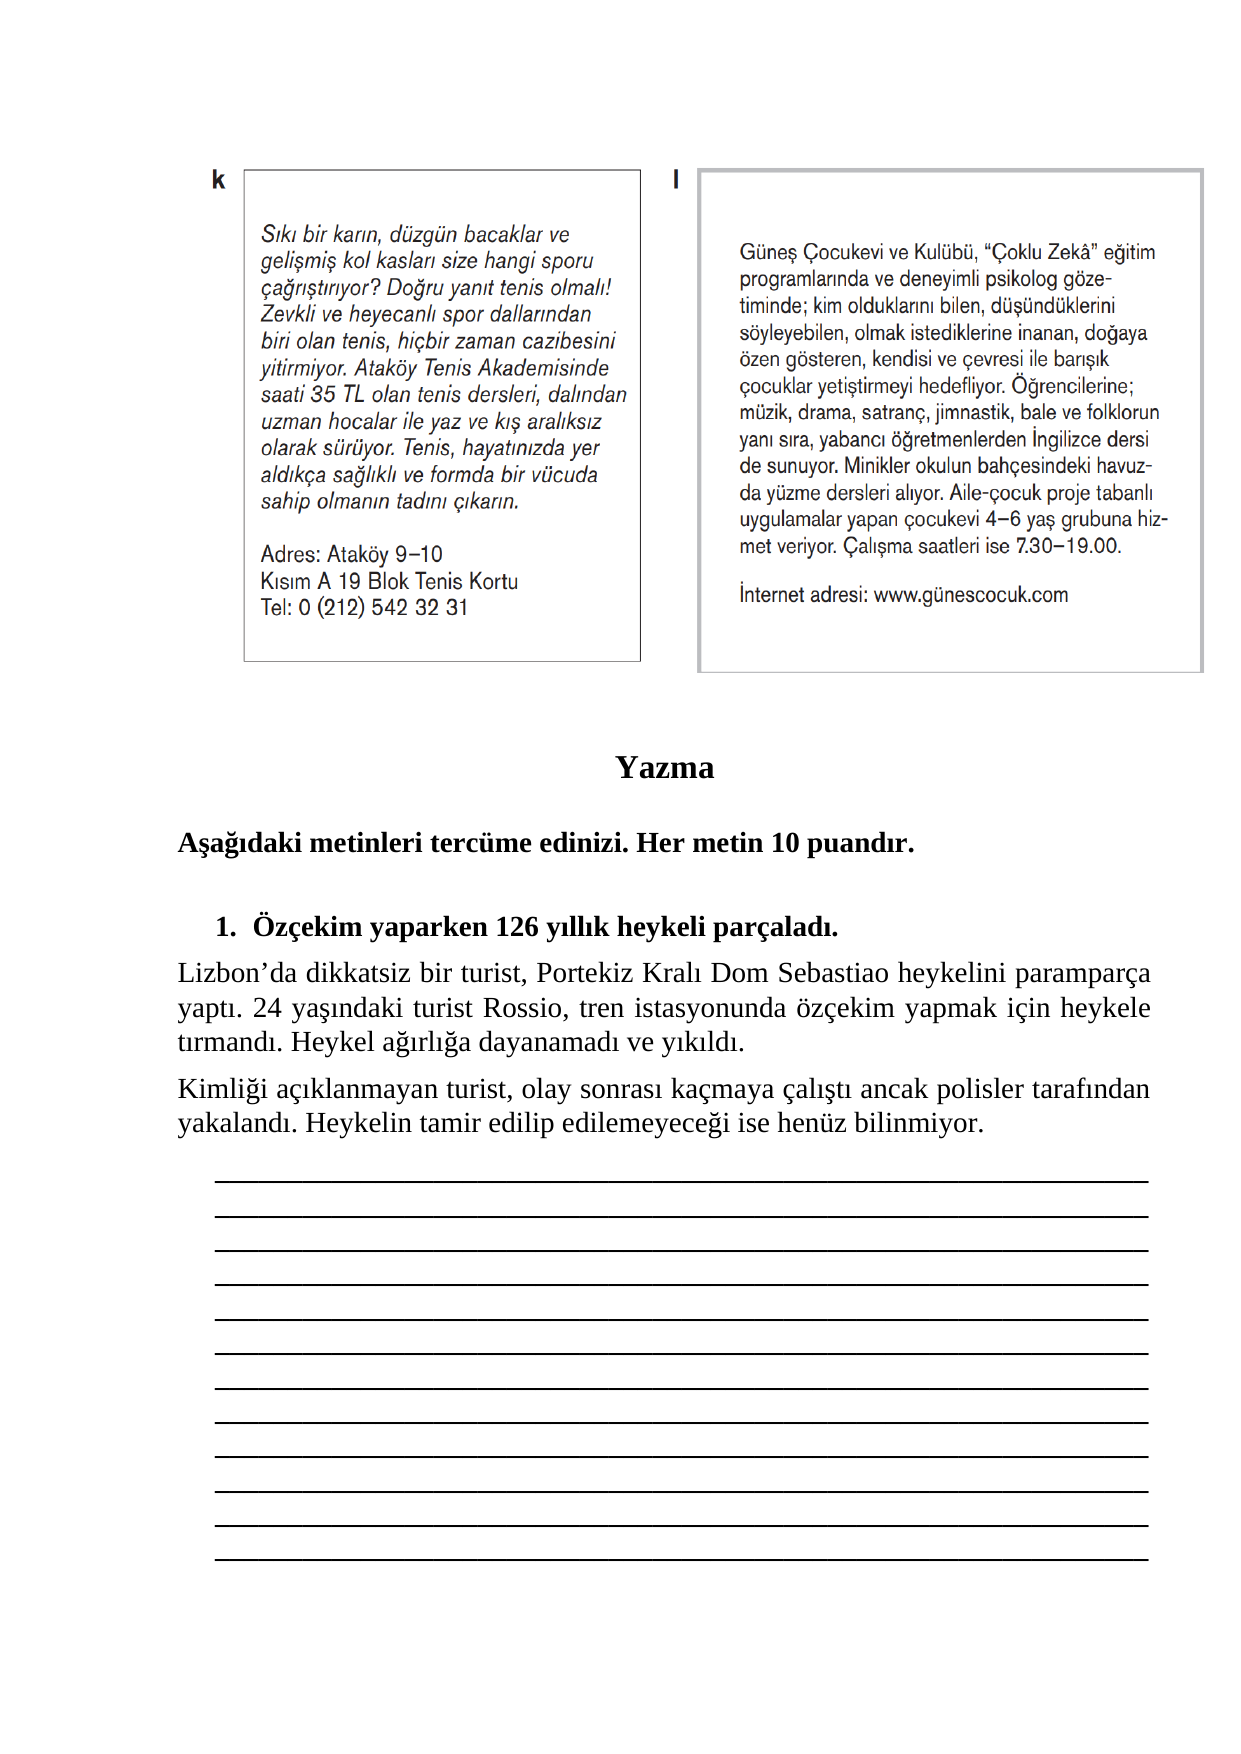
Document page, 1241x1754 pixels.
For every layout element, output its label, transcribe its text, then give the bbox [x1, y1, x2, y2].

list Özçekim yaparken 126 yıllık heykeli parçaladı. [215, 908, 1152, 942]
text Yazma [177, 747, 1152, 786]
text Aşağıdaki metinleri tercüme edinizi. Her metin 10 puandır. [177, 825, 1152, 858]
picture [177, 118, 1218, 673]
text Kimliği açıklanmayan turist, olay sonrası kaçmaya çalıştı ancak polisler tarafından yakalandı. Heykelin tamir edilip edilemeyeceği ise henüz bilinmiyor. [177, 1070, 1152, 1139]
text Lizbon’da dikkatsiz bir turist, Portekiz Kralı Dom Sebastiao heykelini paramparça yaptı. 24 yaşındaki turist Rossio, tren istasyonunda özçekim yapmak için heykele tırmandı. Heykel ağırlığa dayanamadı ve yıkıldı. [177, 955, 1152, 1058]
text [215, 1461, 1152, 1564]
